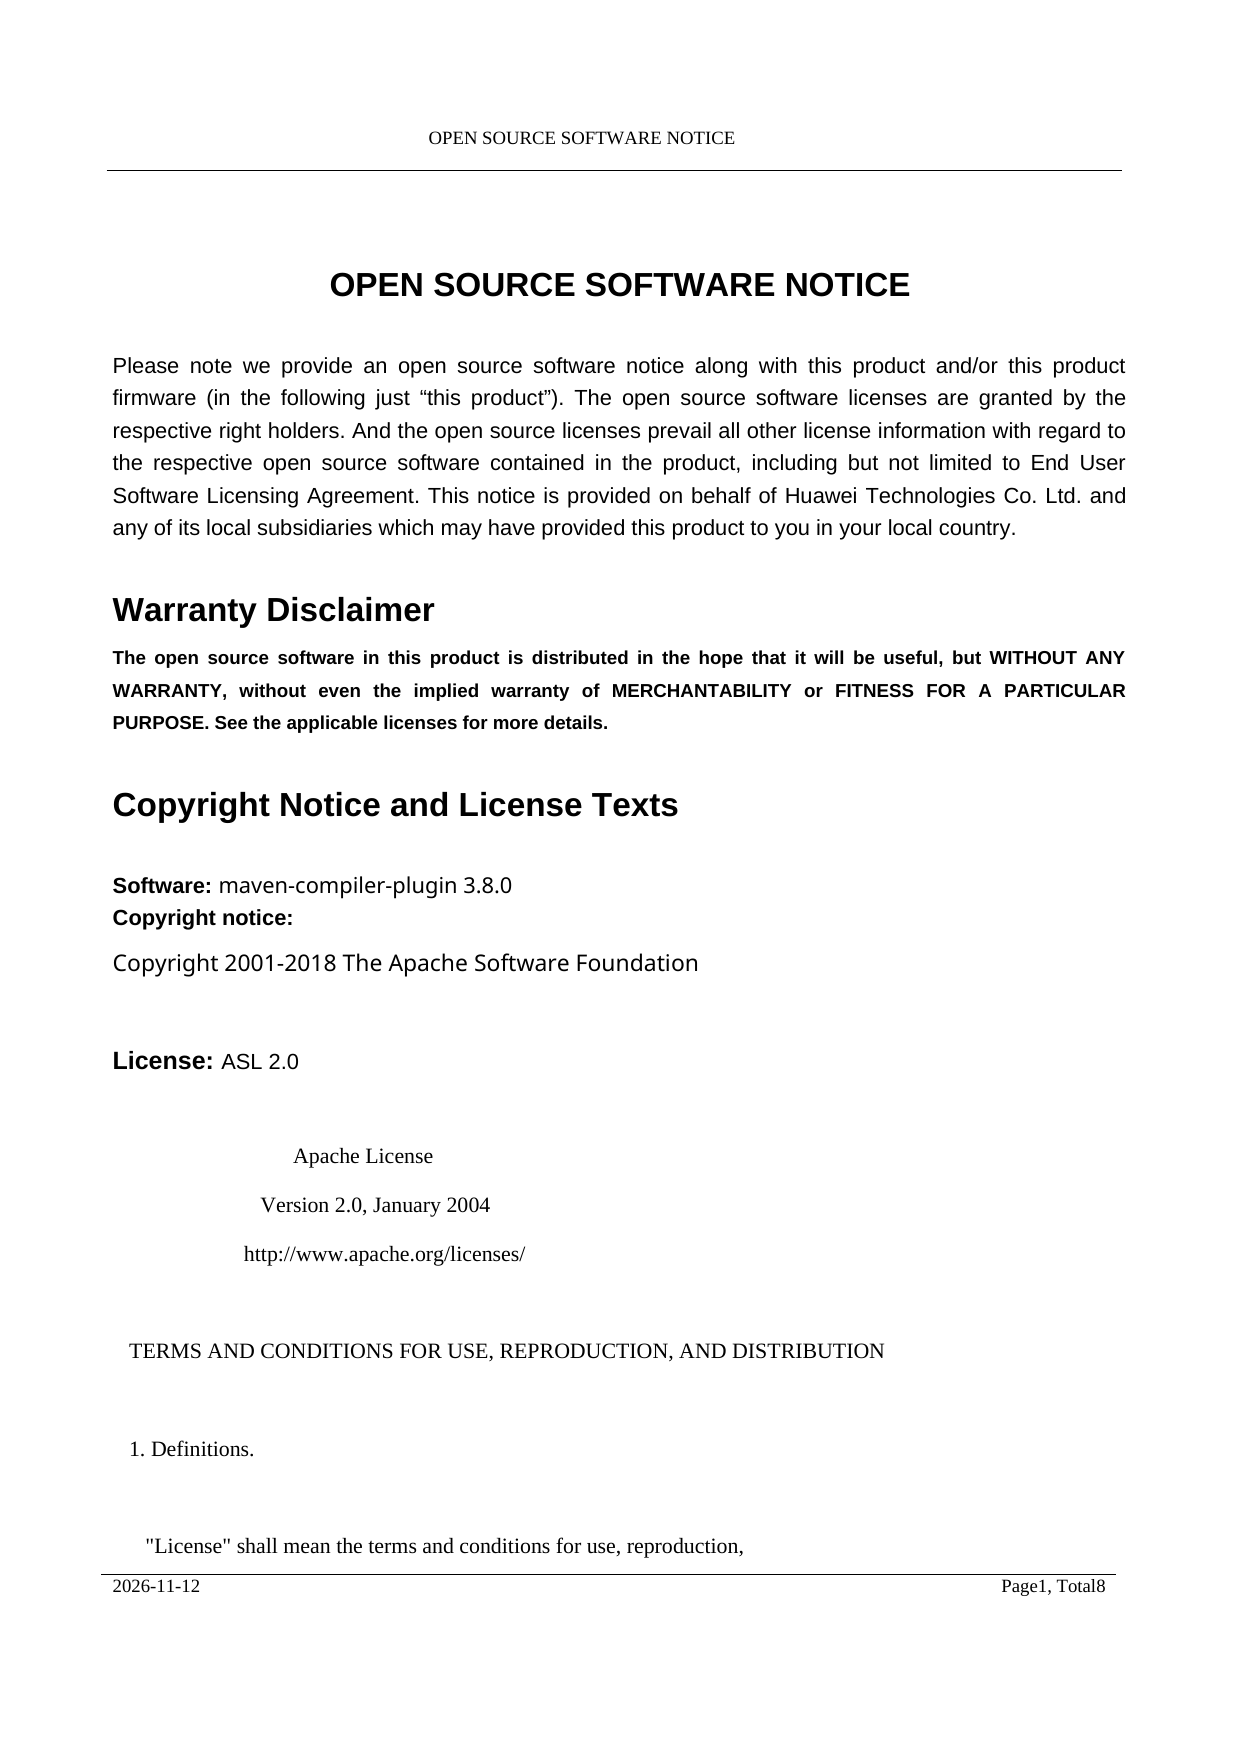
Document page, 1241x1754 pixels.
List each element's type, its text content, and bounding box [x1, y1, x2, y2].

text OPEN SOURCE SOFTWARE NOTICE [112, 251, 1128, 316]
text Software: maven-compiler-plugin 3.8.0 [112, 869, 1128, 901]
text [112, 1091, 1128, 1562]
text The open source software in this product is distributed in the hope that it will be useful, but WITHOUT ANY WARRANTY, without even the implied warranty of MERCHANTABILITY or FITNESS FOR A PARTICULAR PURPOSE. See the applicable licenses for more details. [112, 641, 1128, 739]
text Please note we provide an open source software notice along with this product and/or this product firmware (in the following just “this product”). The open source software licenses are granted by the respective right holders. And the open source licenses prevail all other license information with regard to the respective open source software contained in the product, including but not limited to End User Software Licensing Agreement. This notice is provided on behalf of Huawei Technologies Co. Ltd. and any of its local subsidiaries which may have provided this product to you in your local country. [112, 349, 1128, 544]
text Copyright 2001-2018 The Apache Software Foundation [112, 947, 1128, 1028]
text Copyright Notice and License Texts [112, 771, 1128, 836]
text Copyright notice: [112, 901, 1128, 934]
text Warranty Disclaimer [112, 576, 1128, 641]
text License: ASL 2.0 [112, 1044, 1128, 1077]
